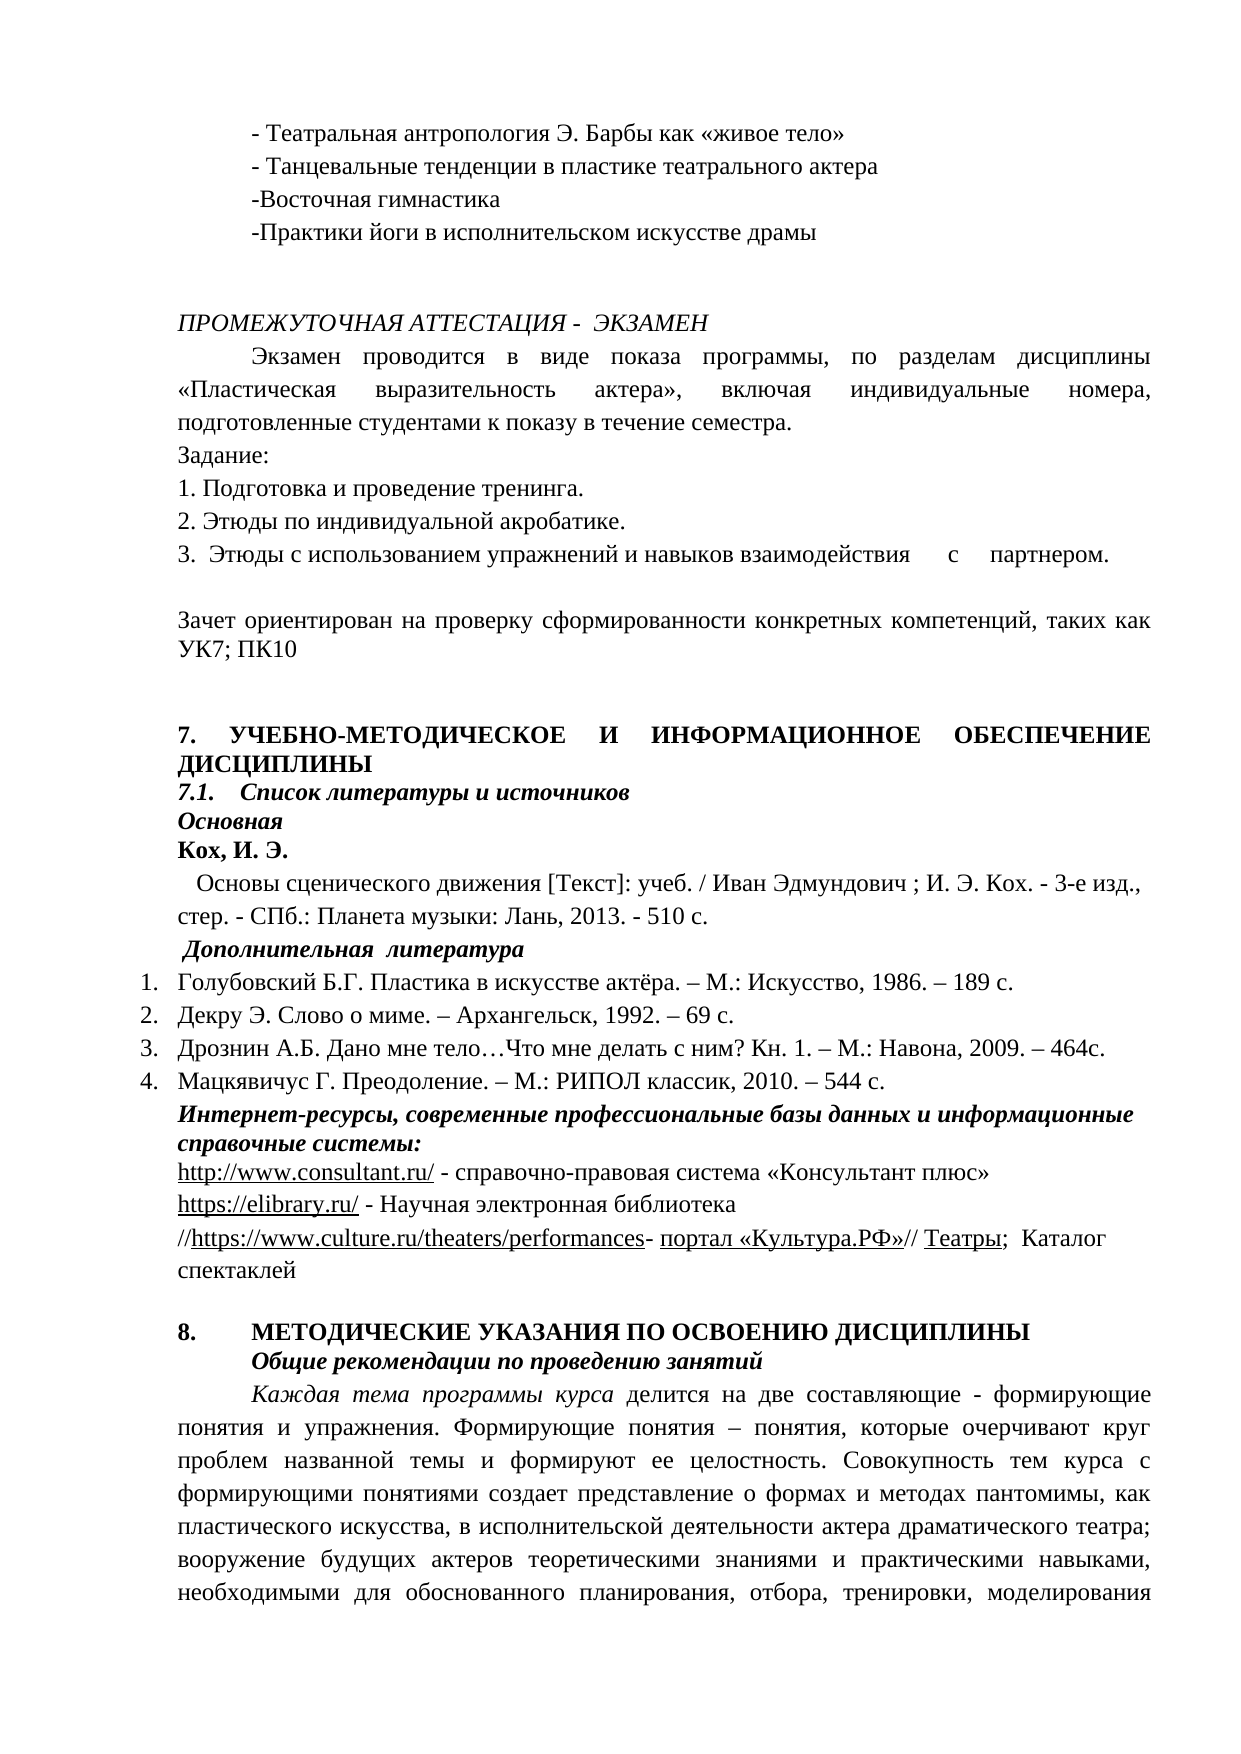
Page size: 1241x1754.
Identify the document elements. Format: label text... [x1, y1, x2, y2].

text -Восточная гимнастика [177, 184, 1152, 213]
text - Танцевальные тенденции в пластике театрального актера [177, 151, 1152, 180]
text 1. Подготовка и проведение тренинга. [177, 473, 1152, 502]
text Интернет-ресурсы, современные профессиональные базы данных и информационные справочные системы: [177, 1099, 1152, 1157]
text Кох, И. Э. Основы сценического движения [Текст]: учеб. / Иван Эдмундович ; И. Э. Кох. - 3-е изд., стер. - СПб.: Планета музыки: Лань, 2013. - 510 с. [177, 835, 1152, 930]
text Экзамен проводится в виде показа программы, по разделам дисциплины «Пластическая выразительность актера», включая индивидуальные номера, подготовленные студентами к показу в течение семестра. [177, 341, 1152, 436]
text Общие рекомендации по проведению занятий [177, 1346, 1152, 1375]
text 7. УЧЕБНО-МЕТОДИЧЕСКОЕ И ИНФОРМАЦИОННОЕ ОБЕСПЕЧЕНИЕ ДИСЦИПЛИНЫ [177, 720, 1152, 777]
text 2. Этюды по индивидуальной акробатике. [177, 506, 1152, 534]
text Дополнительная литература [177, 934, 1152, 963]
list Декру Э. Слово о миме. – Архангельск, 1992. – 69 с. [140, 1000, 1152, 1029]
text http://www.consultant.ru/ - справочно-правовая система «Консультант плюс» [177, 1157, 1152, 1185]
text - Театральная антропология Э. Барбы как «живое тело» [177, 118, 1152, 147]
list Мацкявичус Г. Преодоление. – М.: РИПОЛ классик, 2010. – 544 с. [140, 1066, 1152, 1095]
text ПРОМЕЖУТОЧНАЯ АТТЕСТАЦИЯ - ЭКЗАМЕН [177, 308, 1152, 336]
text https://elibrary.ru/ - Научная электронная библиотека [177, 1189, 1152, 1218]
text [177, 1379, 1152, 1606]
text 3. Этюды с использованием упражнений и навыков взаимодействия с партнером. [177, 539, 1152, 568]
text Зачет ориентирован на проверку сформированности конкретных компетенций, таких как УК7; ПК10 [177, 605, 1152, 662]
list Голубовский Б.Г. Пластика в искусстве актёра. – М.: Искусство, 1986. – 189 с. [140, 967, 1152, 996]
text //https://www.culture.ru/theaters/performances- портал «Культура.РФ»// Театры; Каталог спектаклей [177, 1223, 1152, 1284]
text Основная [177, 806, 1152, 835]
text 7.1. Список литературы и источников [177, 777, 1152, 806]
text 8. МЕТОДИЧЕСКИЕ УКАЗАНИЯ ПО ОСВОЕНИЮ ДИСЦИПЛИНЫ [177, 1317, 1152, 1346]
text -Практики йоги в исполнительском искусстве драмы [177, 217, 1152, 246]
text Задание: [177, 440, 1152, 468]
list Дрознин А.Б. Дано мне тело…Что мне делать с ним? Кн. 1. – М.: Навона, 2009. – 464с. [140, 1033, 1152, 1062]
